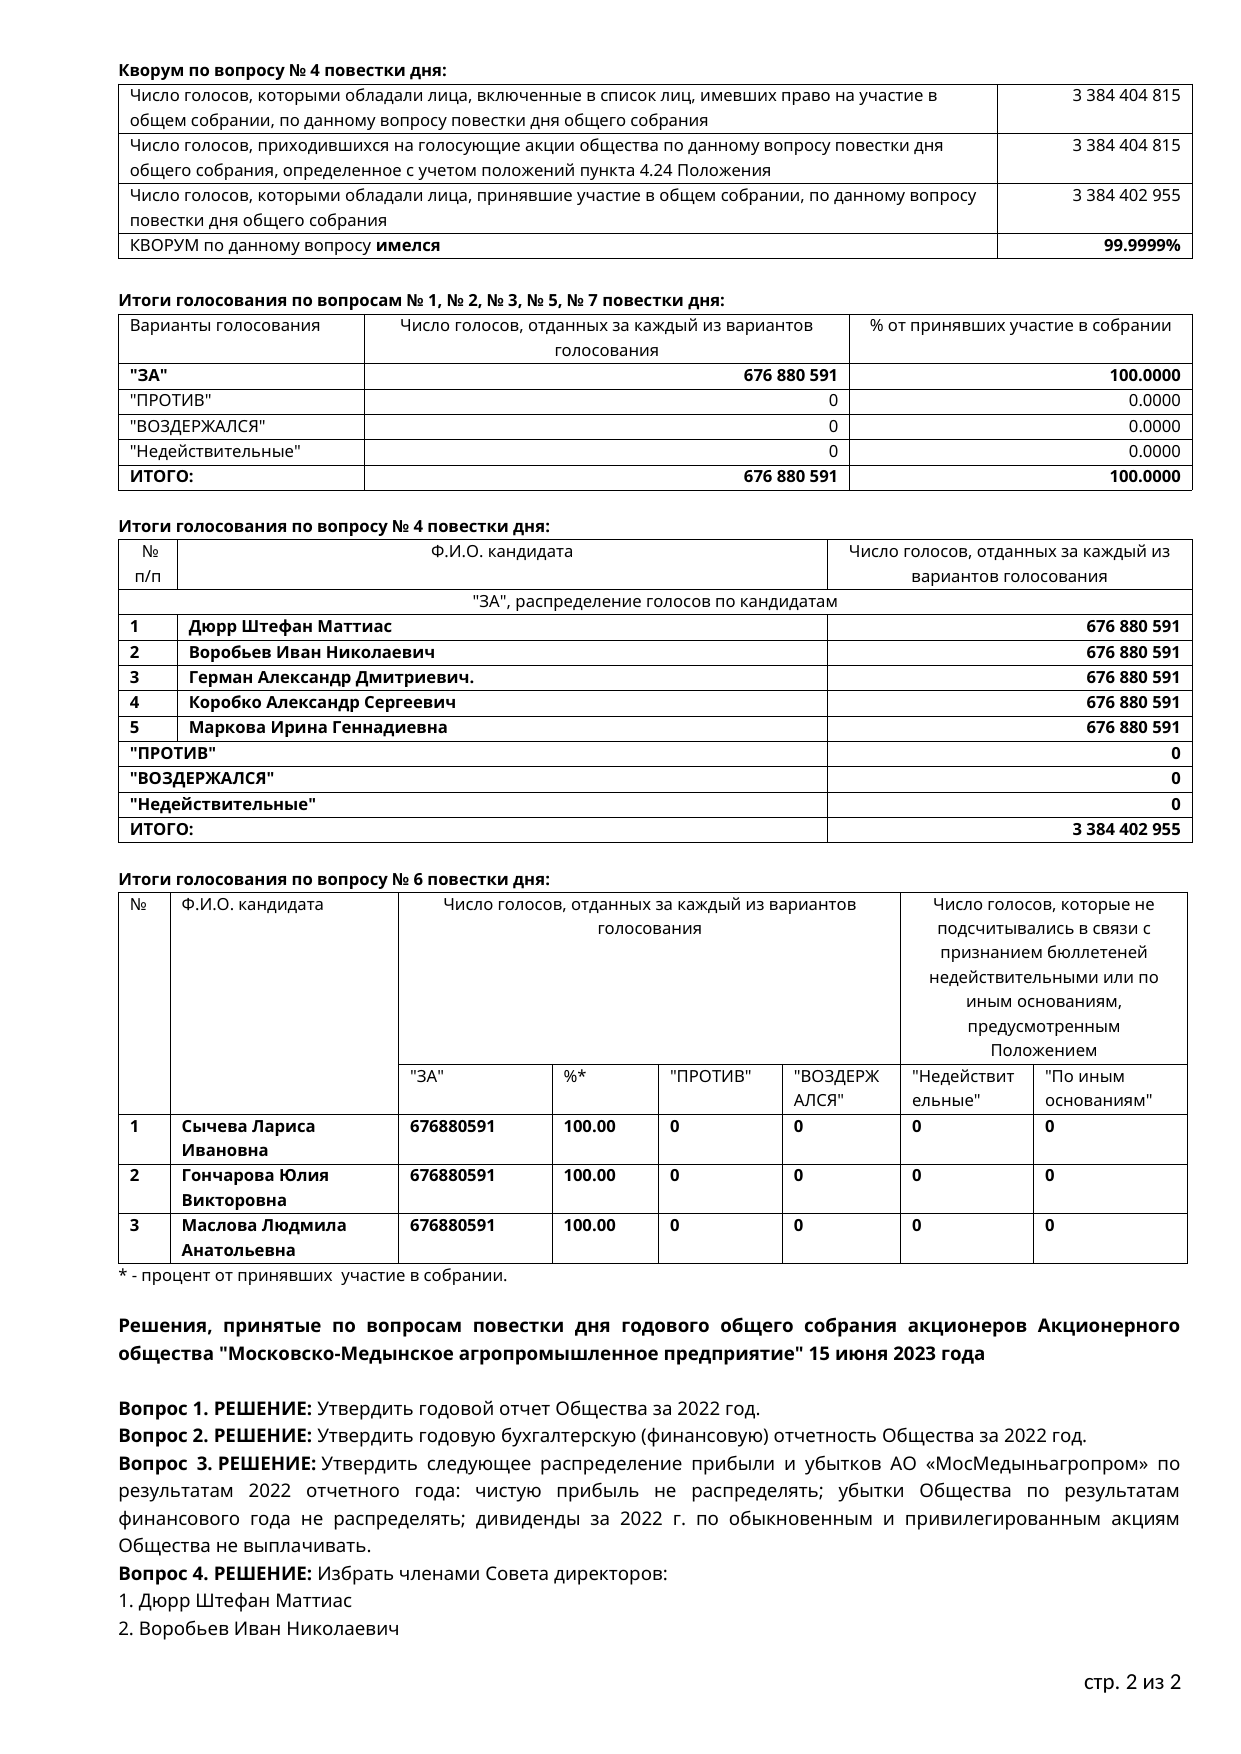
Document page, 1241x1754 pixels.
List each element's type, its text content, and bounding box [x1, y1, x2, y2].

table_cell ИТОГО: [119, 818, 827, 842]
table_cell 1 [119, 615, 177, 640]
table_header Число голосов, отданных за каждый из вариантов голосования [828, 540, 1192, 589]
table_cell 3 384 402 955 [998, 184, 1192, 233]
table_cell 0 [783, 1214, 900, 1263]
table_cell 0 [828, 793, 1192, 817]
table_header Число голосов, которыми обладали лица, включенные в список лиц, имевших право на участие в общем собрании, по данному вопросу повестки дня общего собрания [119, 85, 997, 133]
text Решения, принятые по вопросам повестки дня годового общего собрания акционеров Акционерного общества "Московско-Медынское агропромышленное предприятие" 15 июня 2023 года [118, 1312, 1181, 1366]
table_cell 0 [659, 1115, 782, 1163]
table_cell 676 880 591 [828, 717, 1192, 741]
table_cell "ЗА" [119, 364, 364, 388]
table_cell 100.0000 [850, 364, 1192, 388]
table_cell "Недействительные" [119, 440, 364, 464]
table_cell 5 [119, 717, 177, 741]
table_cell Маркова Ирина Геннадиевна [178, 717, 827, 741]
table_cell "Недействительные" [119, 793, 827, 817]
text 1. Дюрр Штефан Маттиас [118, 1587, 1181, 1613]
table_cell 100.0000 [850, 466, 1192, 490]
table_cell Число голосов, приходившихся на голосующие акции общества по данному вопросу повестки дня общего собрания, определенное с учетом положений пункта 4.24 Положения [119, 134, 997, 183]
table_cell 0 [659, 1165, 782, 1213]
table_cell 3 [119, 1214, 170, 1263]
table_cell "ЗА", распределение голосов по кандидатам [119, 590, 1192, 614]
table_cell 676 880 591 [828, 615, 1192, 640]
table_cell 0 [901, 1115, 1033, 1163]
table_cell "ЗА" [399, 1065, 552, 1114]
table_cell "ПРОТИВ" [659, 1065, 782, 1114]
text Вопрос 4. РЕШЕНИЕ: Избрать членами Совета директоров: [118, 1560, 1181, 1586]
table_cell 2 [119, 1165, 170, 1213]
table_cell 0 [783, 1115, 900, 1163]
table_cell Герман Александр Дмитриевич. [178, 666, 827, 690]
table_cell Маслова Людмила Анатольевна [171, 1214, 398, 1263]
table_cell 0 [1034, 1115, 1187, 1163]
table_cell 676 880 591 [365, 466, 849, 490]
table_header Ф.И.О. кандидата [171, 893, 398, 1114]
table_cell Дюрр Штефан Маттиас [178, 615, 827, 640]
table_cell 676 880 591 [828, 691, 1192, 716]
table_header № п/п [119, 540, 177, 589]
text Вопрос 2. РЕШЕНИЕ: Утвердить годовую бухгалтерскую (финансовую) отчетность Общества за 2022 год. [118, 1422, 1181, 1448]
table_cell 0 [1034, 1214, 1187, 1263]
table_cell 0 [1034, 1165, 1187, 1213]
table_cell 3 384 404 815 [998, 134, 1192, 183]
table_cell 2 [119, 641, 177, 665]
text * - процент от принявших участие в собрании. [118, 1264, 1181, 1286]
table_cell 0.0000 [850, 415, 1192, 439]
table_cell ИТОГО: [119, 466, 364, 490]
text Итоги голосования по вопросу № 4 повестки дня: [118, 515, 1181, 537]
table_cell 676880591 [399, 1214, 552, 1263]
table_cell Сычева Лариса Ивановна [171, 1115, 398, 1163]
table_header Варианты голосования [119, 315, 364, 363]
table_cell "ВОЗДЕРЖАЛСЯ" [119, 767, 827, 792]
table_cell 676880591 [399, 1115, 552, 1163]
text 2. Воробьев Иван Николаевич [118, 1615, 1181, 1641]
table_cell Число голосов, которыми обладали лица, принявшие участие в общем собрании, по данному вопросу повестки дня общего собрания [119, 184, 997, 233]
table_cell 676880591 [399, 1165, 552, 1213]
table_header % от принявших участие в собрании [850, 315, 1192, 363]
table_cell 0 [659, 1214, 782, 1263]
table_cell 99.9999% [998, 234, 1192, 258]
table_cell Гончарова Юлия Викторовна [171, 1165, 398, 1213]
text Вопрос 1. РЕШЕНИЕ: Утвердить годовой отчет Общества за 2022 год. [118, 1395, 1181, 1421]
table_cell 0.0000 [850, 390, 1192, 414]
table_cell 0 [828, 742, 1192, 766]
table_cell 1 [119, 1115, 170, 1163]
table_cell "ПРОТИВ" [119, 742, 827, 766]
table_cell 0 [365, 440, 849, 464]
table_cell "ПРОТИВ" [119, 390, 364, 414]
table_cell Коробко Александр Сергеевич [178, 691, 827, 716]
table_cell 676 880 591 [828, 666, 1192, 690]
table_cell 0 [901, 1214, 1033, 1263]
table_header Число голосов, отданных за каждый из вариантов голосования [399, 893, 900, 1064]
table_header 3 384 404 815 [998, 85, 1192, 133]
table_header № [119, 893, 170, 1114]
table_cell "По иным основаниям" [1034, 1065, 1187, 1114]
text Кворум по вопросу № 4 повестки дня: [118, 59, 1181, 82]
table_cell 676 880 591 [828, 641, 1192, 665]
table_cell "ВОЗДЕРЖАЛСЯ" [119, 415, 364, 439]
table_cell 3 [119, 666, 177, 690]
table_cell 100.00 [553, 1115, 658, 1163]
table_header Число голосов, отданных за каждый из вариантов голосования [365, 315, 849, 363]
table_cell 100.00 [553, 1165, 658, 1213]
table_cell 0 [901, 1165, 1033, 1213]
table_cell 0 [783, 1165, 900, 1213]
table_header Ф.И.О. кандидата [178, 540, 827, 589]
table_cell 0 [365, 390, 849, 414]
table_cell 100.00 [553, 1214, 658, 1263]
table_cell 676 880 591 [365, 364, 849, 388]
table_cell Воробьев Иван Николаевич [178, 641, 827, 665]
table_cell 0 [365, 415, 849, 439]
table_cell 0 [828, 767, 1192, 792]
table_cell 3 384 402 955 [828, 818, 1192, 842]
text Итоги голосования по вопросам № 1, № 2, № 3, № 5, № 7 повестки дня: [118, 289, 1181, 312]
text Итоги голосования по вопросу № 6 повестки дня: [118, 867, 1181, 890]
text Вопрос 3. РЕШЕНИЕ: Утвердить следующее распределение прибыли и убытков АО «МосМедыньагропром» по результатам 2022 отчетного года: чистую прибыль не распределять; убытки Общества по результатам финансового года не распределять; дивиденды за 2022 г. по обыкновенным и привилегированным акциям Общества не выплачивать. [118, 1450, 1181, 1558]
table_cell %* [553, 1065, 658, 1114]
table_header Число голосов, которые не подсчитывались в связи с признанием бюллетеней недействительными или по иным основаниям, предусмотренным Положением [901, 893, 1187, 1064]
table_cell 0.0000 [850, 440, 1192, 464]
table_cell КВОРУМ по данному вопросу имелся [119, 234, 997, 258]
table_cell "Недействительные" [901, 1065, 1033, 1114]
table_cell 4 [119, 691, 177, 716]
table_cell "ВОЗДЕРЖАЛСЯ" [783, 1065, 900, 1114]
